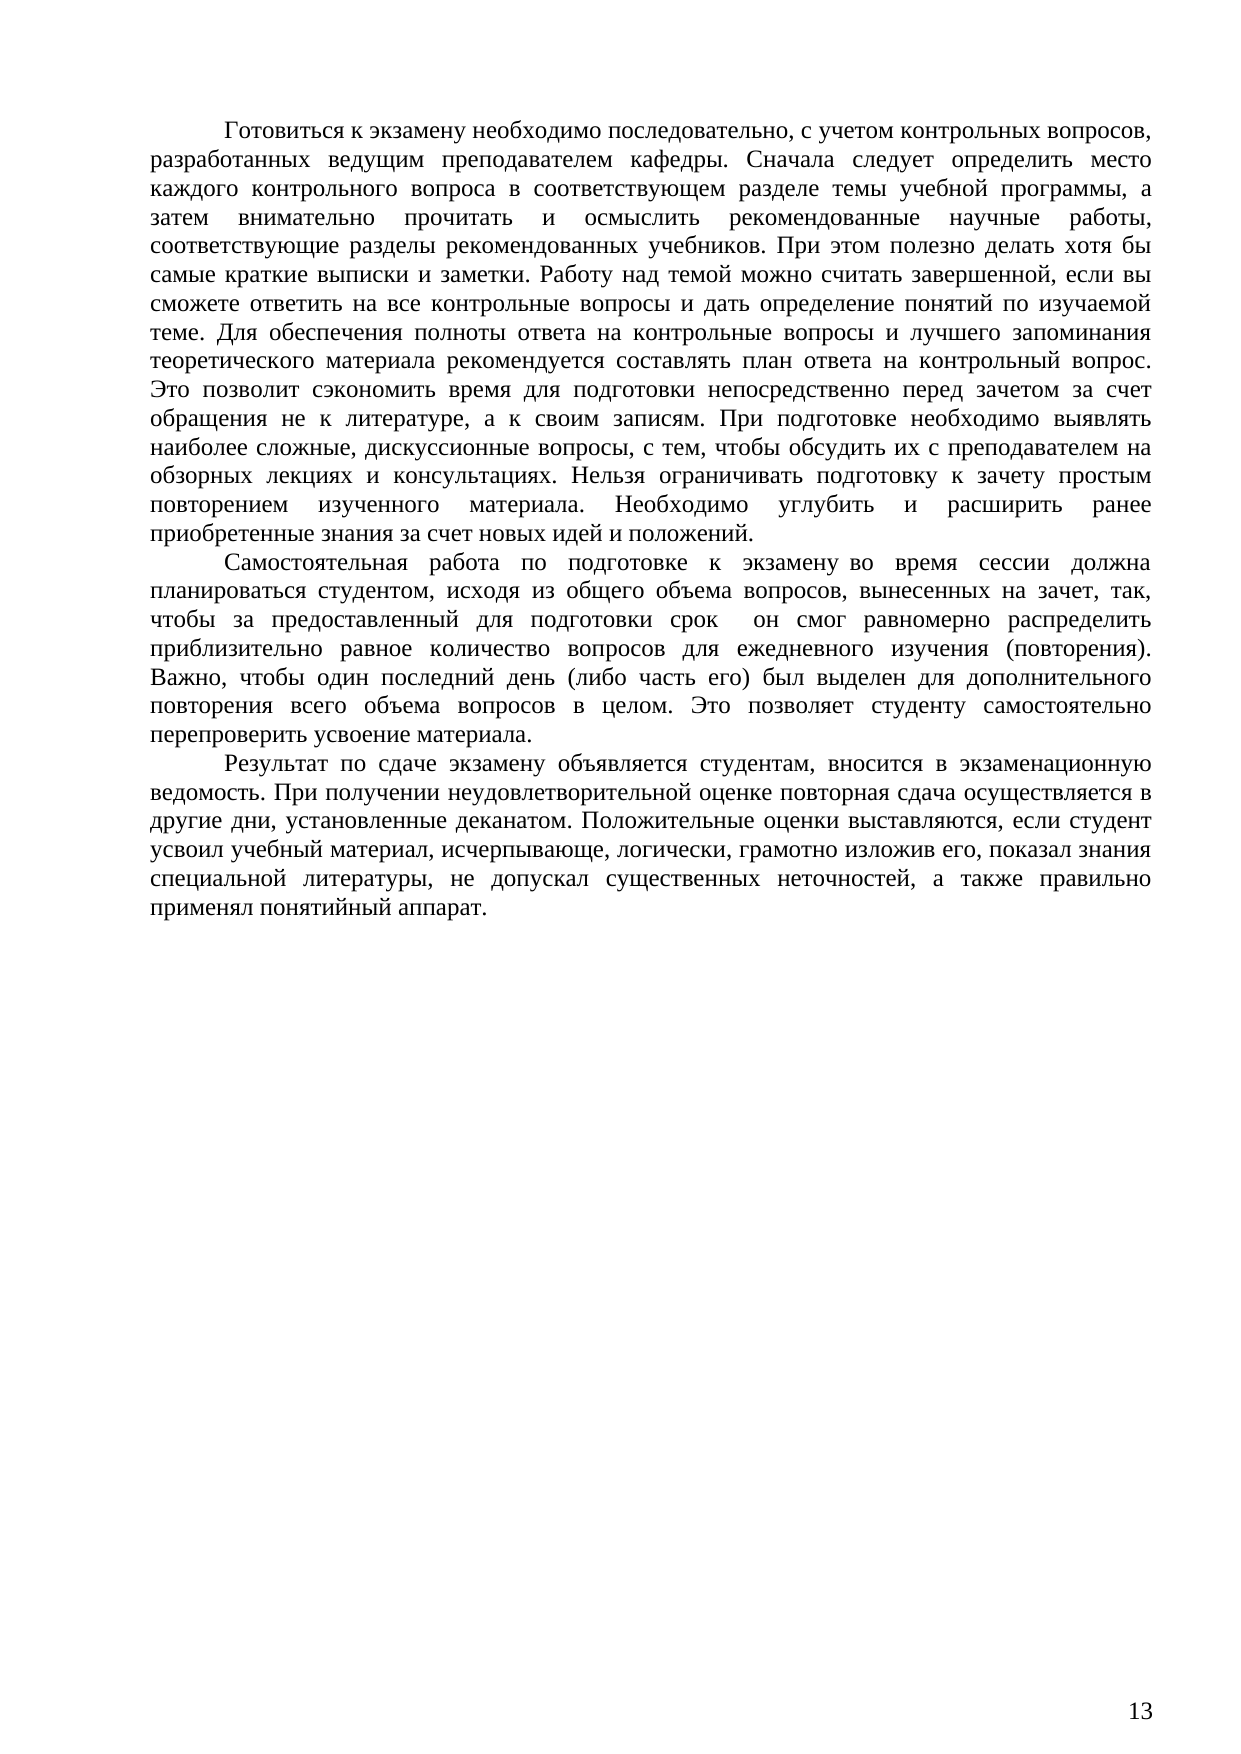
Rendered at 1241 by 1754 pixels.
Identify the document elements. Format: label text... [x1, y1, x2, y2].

text Результат по сдаче экзамену объявляется студентам, вносится в экзаменационную ведомость. При получении неудовлетворительной оценке повторная сдача осуществляется в другие дни, установленные деканатом. Положительные оценки выставляются, если студент усвоил учебный материал, исчерпывающе, логически, грамотно изложив его, показал знания специальной литературы, не допускал существенных неточностей, а также правильно применял понятийный аппарат. [150, 748, 1153, 921]
text Самостоятельная работа по подготовке к экзамену во время сессии должна планироваться студентом, исходя из общего объема вопросов, вынесенных на зачет, так, чтобы за предоставленный для подготовки срок он смог равномерно распределить приблизительно равное количество вопросов для ежедневного изучения (повторения). Важно, чтобы один последний день (либо часть его) был выделен для дополнительного повторения всего объема вопросов в целом. Это позволяет студенту самостоятельно перепроверить усвоение материала. [150, 547, 1153, 748]
text Готовиться к экзамену необходимо последовательно, с учетом контрольных вопросов, разработанных ведущим преподавателем кафедры. Сначала следует определить место каждого контрольного вопроса в соответствующем разделе темы учебной программы, а затем внимательно прочитать и осмыслить рекомендованные научные работы, соответствующие разделы рекомендованных учебников. При этом полезно делать хотя бы самые краткие выписки и заметки. Работу над темой можно считать завершенной, если вы сможете ответить на все контрольные вопросы и дать определение понятий по изучаемой теме. Для обеспечения полноты ответа на контрольные вопросы и лучшего запоминания теоретического материала рекомендуется составлять план ответа на контрольный вопрос. Это позволит сэкономить время для подготовки непосредственно перед зачетом за счет обращения не к литературе, а к своим записям. При подготовке необходимо выявлять наиболее сложные, дискуссионные вопросы, с тем, чтобы обсудить их с преподавателем на обзорных лекциях и консультациях. Нельзя ограничивать подготовку к зачету простым повторением изученного материала. Необходимо углубить и расширить ранее приобретенные знания за счет новых идей и положений. [150, 116, 1153, 547]
